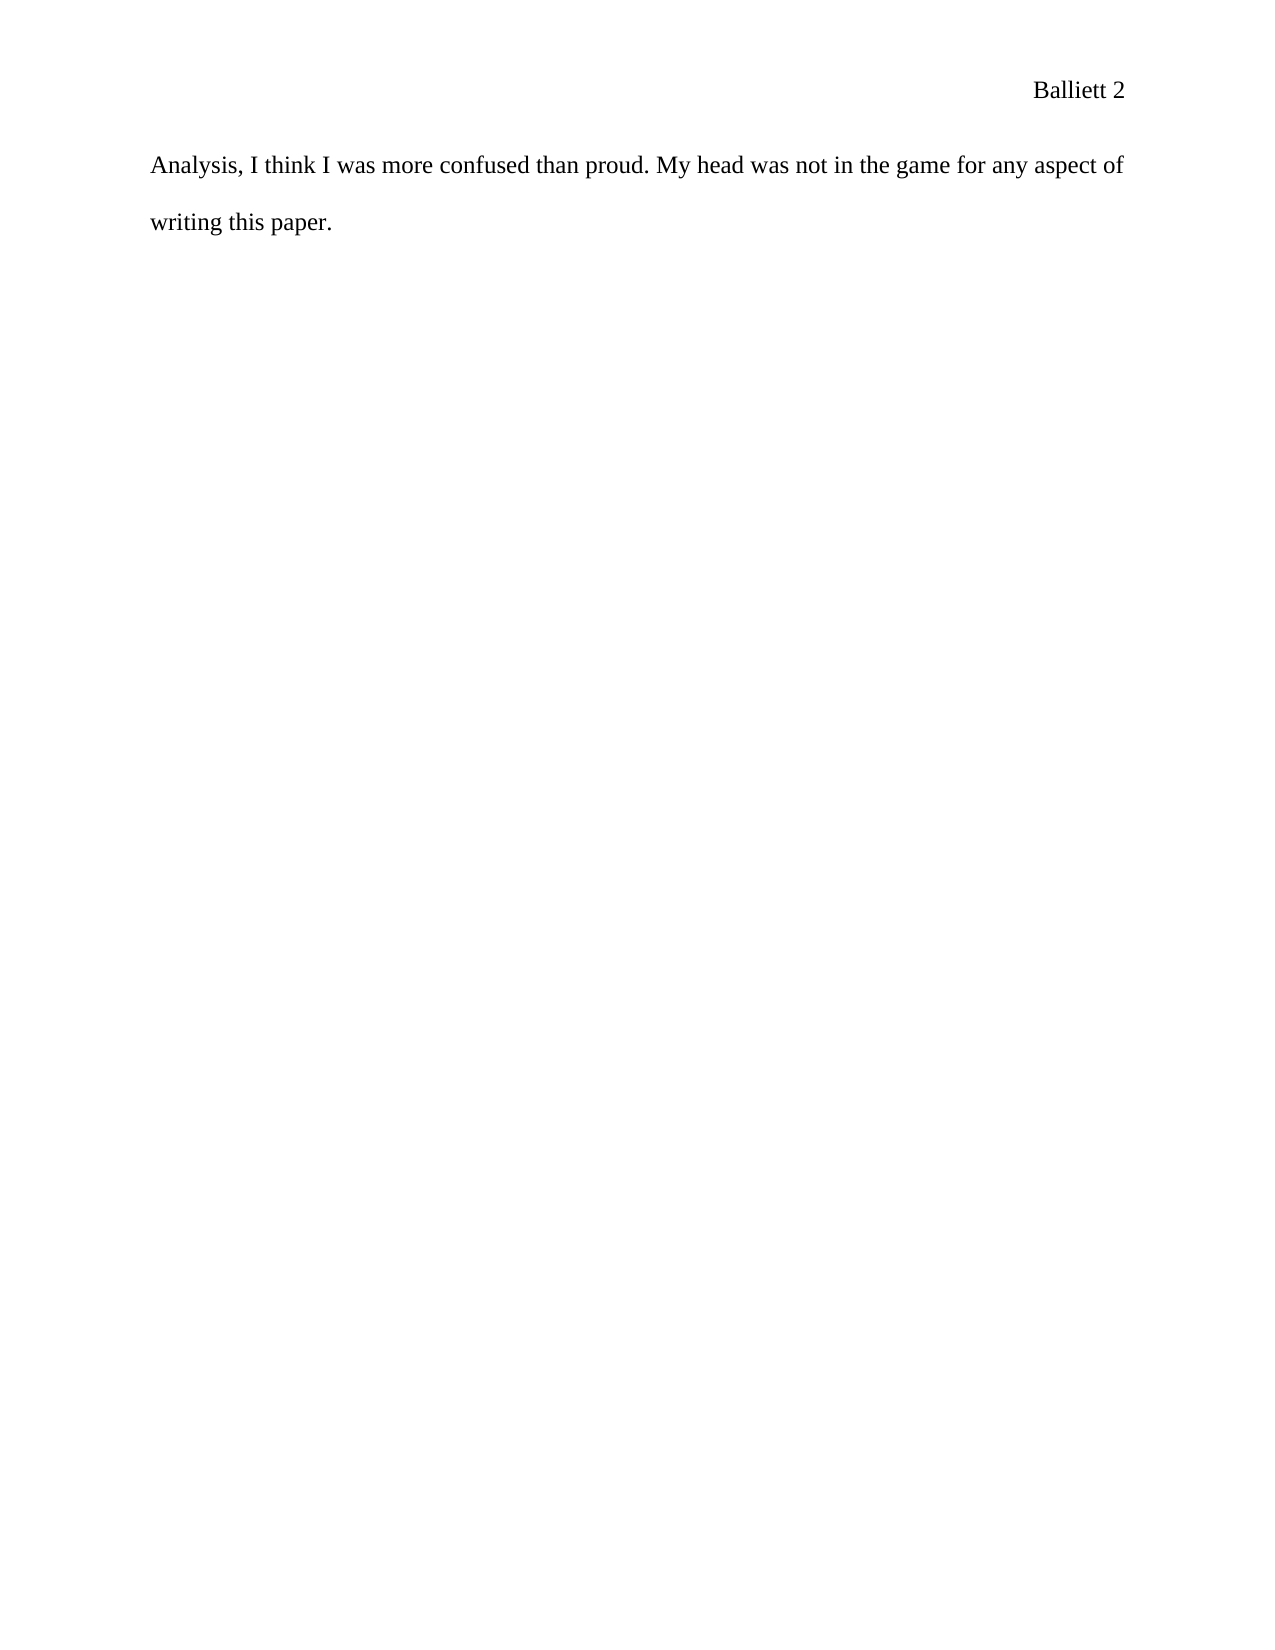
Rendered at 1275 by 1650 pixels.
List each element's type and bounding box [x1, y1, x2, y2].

text [150, 150, 1125, 236]
